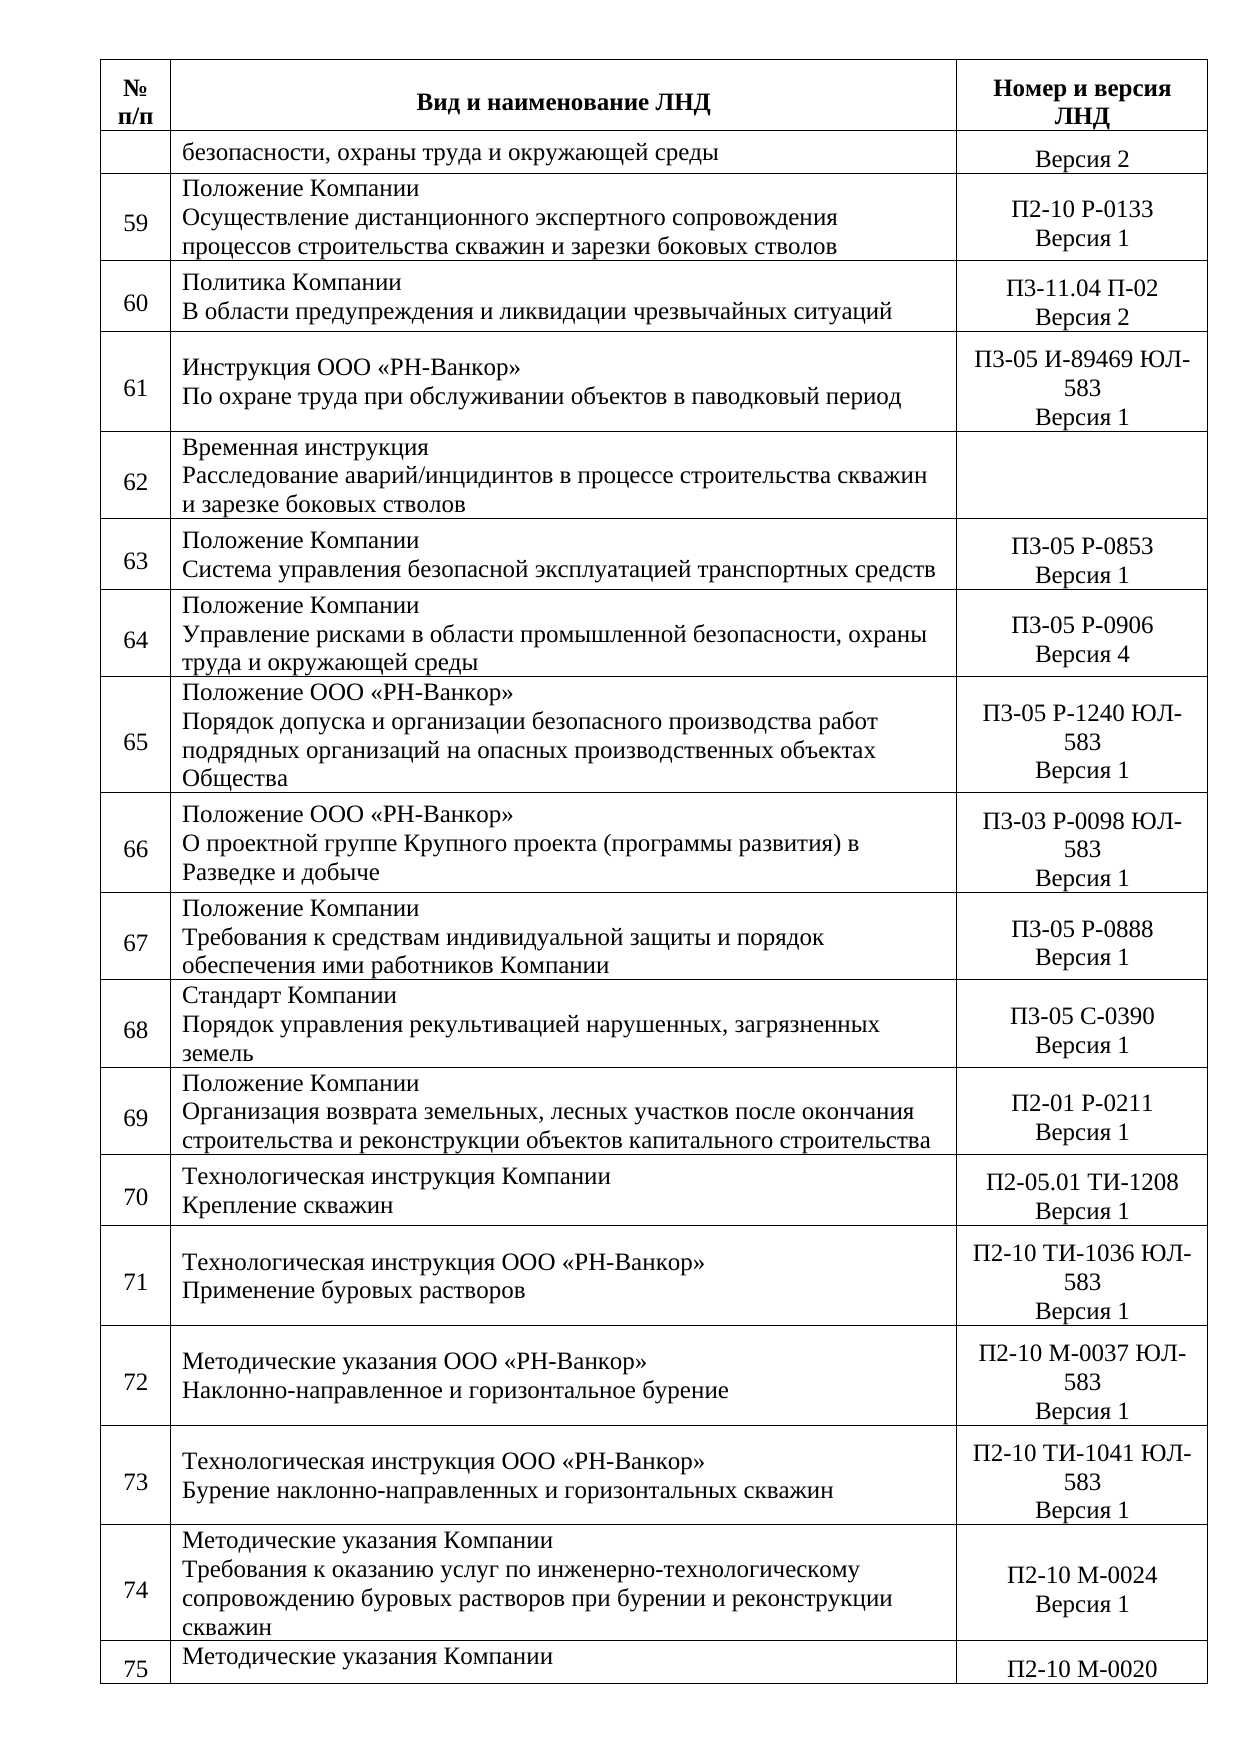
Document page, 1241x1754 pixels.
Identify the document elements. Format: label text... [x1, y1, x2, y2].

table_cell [957, 131, 1207, 172]
table_cell П3-05 Р-0888 Версия 1 [957, 893, 1207, 979]
table_cell Положение Компании Осуществление дистанционного экспертного сопровождения процессов строительства скважин и зарезки боковых стволов [171, 174, 956, 260]
table_cell 66 [101, 793, 170, 892]
table_cell 68 [101, 980, 170, 1067]
table_cell 60 [101, 261, 170, 331]
table_cell Положение ООО «РН-Ванкор» О проектной группе Крупного проекта (программы развития) в Разведке и добыче [171, 793, 956, 892]
table_cell 59 [101, 174, 170, 260]
table_cell Технологическая инструкция ООО «РН-Ванкор» Бурение наклонно-направленных и горизонтальных скважин [171, 1426, 956, 1524]
table_cell 63 [101, 519, 170, 589]
table_cell Технологическая инструкция ООО «РН-Ванкор» Применение буровых растворов [171, 1226, 956, 1325]
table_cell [171, 1641, 956, 1683]
table_cell П3-05 Р-0906 Версия 4 [957, 590, 1207, 676]
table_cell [957, 1641, 1207, 1683]
table_cell Стандарт Компании Порядок управления рекультивацией нарушенных, загрязненных земель [171, 980, 956, 1067]
table_header № п/п [101, 60, 170, 130]
table_cell Инструкция ООО «РН-Ванкор» По охране труда при обслуживании объектов в паводковый период [171, 332, 956, 431]
table_cell 61 [101, 332, 170, 431]
table_cell Методические указания ООО «РН-Ванкор» Наклонно-направленное и горизонтальное бурение [171, 1326, 956, 1424]
table_cell 73 [101, 1426, 170, 1524]
table_cell 62 [101, 432, 170, 518]
table_cell П2-10 ТИ-1036 ЮЛ-583 Версия 1 [957, 1226, 1207, 1325]
table_cell П2-01 Р-0211 Версия 1 [957, 1068, 1207, 1154]
table_cell П2-10 М-0037 ЮЛ-583 Версия 1 [957, 1326, 1207, 1424]
table_cell Положение Компании Требования к средствам индивидуальной защиты и порядок обеспечения ими работников Компании [171, 893, 956, 979]
table_cell П2-10 М-0024 Версия 1 [957, 1525, 1207, 1640]
table_cell Временная инструкция Расследование аварий/инцидинтов в процессе строительства скважин и зарезке боковых стволов [171, 432, 956, 518]
table_cell 74 [101, 1525, 170, 1640]
table_cell Положение Компании Система управления безопасной эксплуатацией транспортных средств [171, 519, 956, 589]
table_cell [171, 131, 956, 172]
table_cell [957, 432, 1207, 518]
table_cell П2-10 Р-0133 Версия 1 [957, 174, 1207, 260]
table_cell П3-05 Р-1240 ЮЛ-583 Версия 1 [957, 677, 1207, 792]
table_cell 67 [101, 893, 170, 979]
table_cell Положение ООО «РН-Ванкор» Порядок допуска и организации безопасного производства работ подрядных организаций на опасных производственных объектах Общества [171, 677, 956, 792]
table_cell Положение Компании Управление рисками в области промышленной безопасности, охраны труда и окружающей среды [171, 590, 956, 676]
table_cell Методические указания Компании Требования к оказанию услуг по инженерно-технологическому сопровождению буровых растворов при бурении и реконструкции скважин [171, 1525, 956, 1640]
table_cell П3-05 С-0390 Версия 1 [957, 980, 1207, 1067]
table_cell П3-03 Р-0098 ЮЛ-583 Версия 1 [957, 793, 1207, 892]
table_cell П3-05 Р-0853 Версия 1 [957, 519, 1207, 589]
table_cell Технологическая инструкция Компании Крепление скважин [171, 1155, 956, 1225]
table_cell 75 [101, 1641, 170, 1683]
table_header Вид и наименование ЛНД [171, 60, 956, 130]
table_cell 71 [101, 1226, 170, 1325]
table_header Номер и версия ЛНД [957, 60, 1207, 130]
table_cell 64 [101, 590, 170, 676]
table_cell П3-05 И-89469 ЮЛ-583 Версия 1 [957, 332, 1207, 431]
table_cell П2-10 ТИ-1041 ЮЛ-583 Версия 1 [957, 1426, 1207, 1524]
table_cell Политика Компании В области предупреждения и ликвидации чрезвычайных ситуаций [171, 261, 956, 331]
table_cell 65 [101, 677, 170, 792]
table_cell Положение Компании Организация возврата земельных, лесных участков после окончания строительства и реконструкции объектов капитального строительства [171, 1068, 956, 1154]
table_cell 69 [101, 1068, 170, 1154]
table_cell П2-05.01 ТИ-1208 Версия 1 [957, 1155, 1207, 1225]
table_cell 72 [101, 1326, 170, 1424]
table_cell П3-11.04 П-02 Версия 2 [957, 261, 1207, 331]
table_cell 58 [101, 131, 170, 172]
table_cell 70 [101, 1155, 170, 1225]
